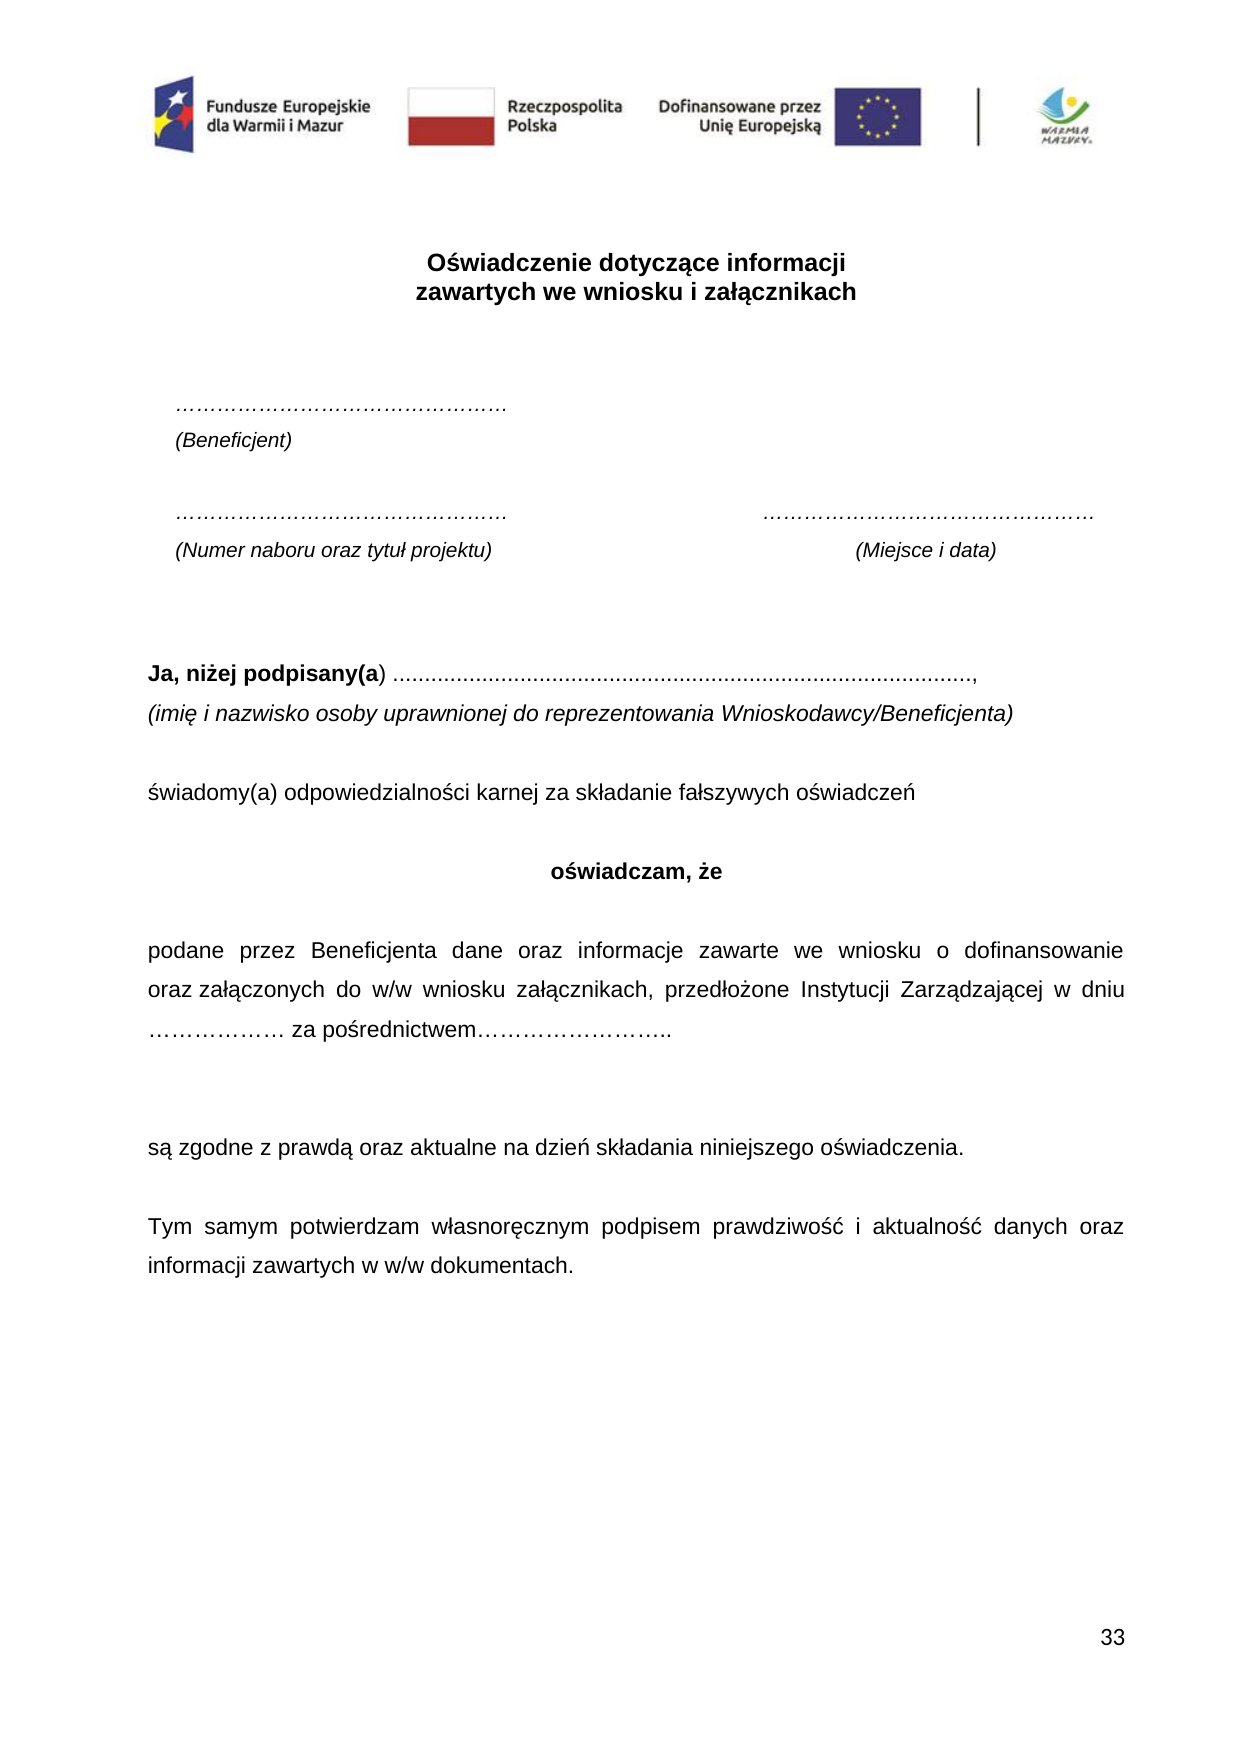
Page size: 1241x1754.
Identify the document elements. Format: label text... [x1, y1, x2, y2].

text zawartych we wniosku i załącznikach [148, 277, 1125, 306]
text oświadczam, że [148, 858, 1125, 884]
text Ja, niżej podpisany(a) ..........................................................................................., [148, 660, 1125, 687]
text Oświadczenie dotyczące informacji [148, 248, 1125, 277]
table_cell (Numer naboru oraz tytuł projektu) [164, 538, 636, 576]
text podane przez Beneficjenta dane oraz informacje zawarte we wniosku o dofinansowanie oraz załączonych do w/w wniosku załącznikach, przedłożone Instytucji Zarządzającej w dniu ……………… za pośrednictwem…………………….. [148, 937, 1125, 1042]
table_cell (Miejsce i data) [636, 538, 1109, 576]
text (imię i nazwisko osoby uprawnionej do reprezentowania Wnioskodawcy/Beneficjenta) [148, 700, 1125, 726]
table_header ………………………………………… (Beneficjent) ………………………………………… [164, 392, 636, 538]
picture [136, 57, 1108, 167]
text Tym samym potwierdzam własnoręcznym podpisem prawdziwość i aktualność danych oraz informacji zawartych w w/w dokumentach. [148, 1213, 1125, 1279]
table_header ………………………………………… [636, 392, 1109, 538]
text świadomy(a) odpowiedzialności karnej za składanie fałszywych oświadczeń [148, 779, 1125, 805]
text są zgodne z prawdą oraz aktualne na dzień składania niniejszego oświadczenia. [148, 1134, 1125, 1160]
